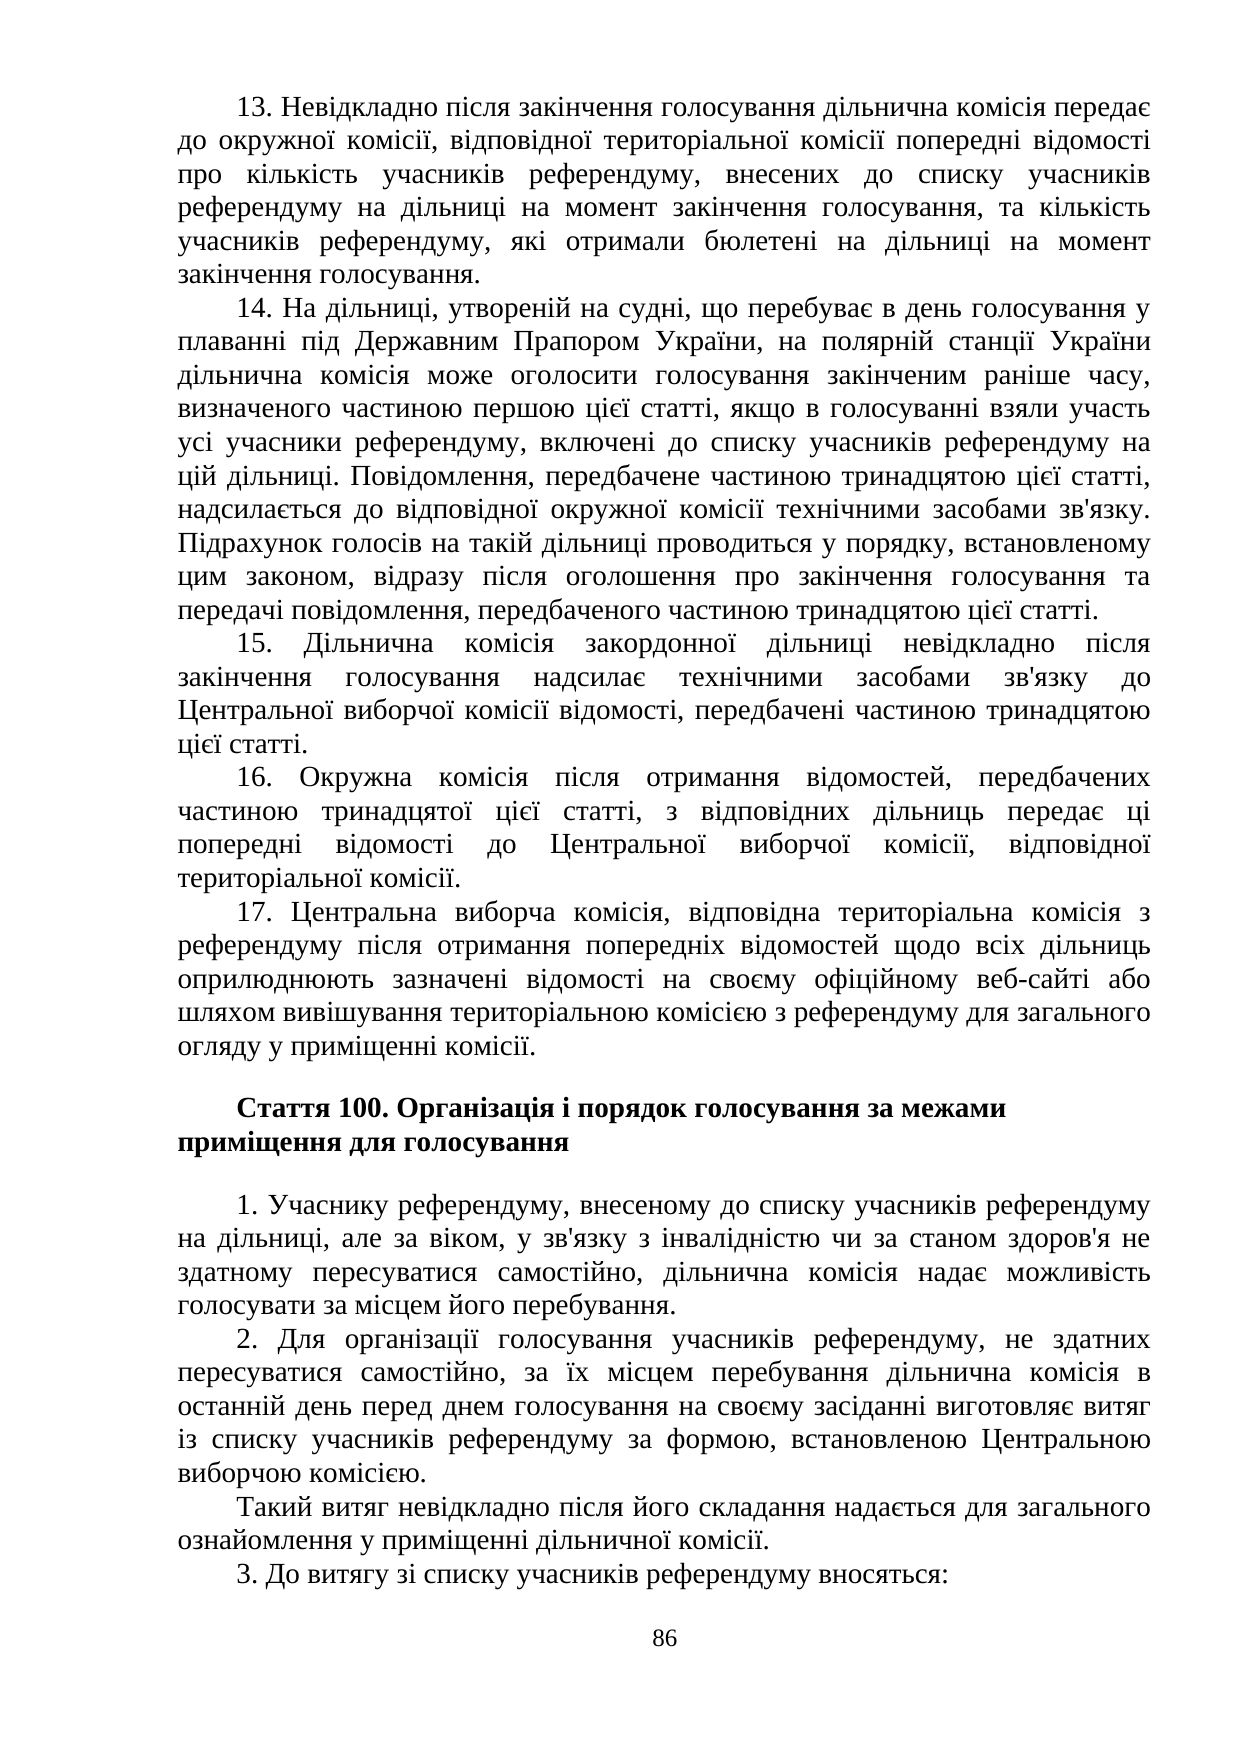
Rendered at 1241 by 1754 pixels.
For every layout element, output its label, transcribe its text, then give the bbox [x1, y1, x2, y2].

text Такий витяг невідкладно після його складання надається для загального ознайомлення у приміщенні дільничної комісії. [177, 1489, 1152, 1556]
text 15. Дільнична комісія закордонної дільниці невідкладно після закінчення голосування надсилає технічними засобами зв'язку до Центральної виборчої комісії відомості, передбачені частиною тринадцятою цієї статті. [177, 625, 1152, 759]
text 1. Учаснику референдуму, внесеному до списку учасників референдуму на дільниці, але за віком, у зв'язку з інвалідністю чи за станом здоров'я не здатному пересуватися самостійно, дільнична комісія надає можливість голосувати за місцем його перебування. [177, 1187, 1152, 1321]
text 16. Окружна комісія після отримання відомостей, передбачених частиною тринадцятої цієї статті, з відповідних дільниць передає ці попередні відомості до Центральної виборчої комісії, відповідної територіальної комісії. [177, 759, 1152, 894]
text 13. Невідкладно після закінчення голосування дільнична комісія передає до окружної комісії, відповідної територіальної комісії попередні відомості про кількість учасників референдуму, внесених до списку учасників референдуму на дільниці на момент закінчення голосування, та кількість учасників референдуму, які отримали бюлетені на дільниці на момент закінчення голосування. [177, 89, 1152, 290]
text Стаття 100. Організація і порядок голосування за межами приміщення для голосування [177, 1091, 1152, 1158]
text 17. Центральна виборча комісія, відповідна територіальна комісія з референдуму після отримання попередніх відомостей щодо всіх дільниць оприлюднюють зазначені відомості на своєму офіційному веб-сайті або шляхом вивішування територіальною комісією з референдуму для загального огляду у приміщенні комісії. [177, 894, 1152, 1061]
text 14. На дільниці, утвореній на судні, що перебуває в день голосування у плаванні під Державним Прапором України, на полярній станції України дільнична комісія може оголосити голосування закінченим раніше часу, визначеного частиною першою цієї статті, якщо в голосуванні взяли участь усі учасники референдуму, включені до списку учасників референдуму на цій дільниці. Повідомлення, передбачене частиною тринадцятою цієї статті, надсилається до відповідної окружної комісії технічними засобами зв'язку. Підрахунок голосів на такій дільниці проводиться у порядку, встановленому цим законом, відразу після оголошення про закінчення голосування та передачі повідомлення, передбаченого частиною тринадцятою цієї статті. [177, 290, 1152, 625]
text 2. Для організації голосування учасників референдуму, не здатних пересуватися самостійно, за їх місцем перебування дільнична комісія в останній день перед днем голосування на своєму засіданні виготовляє витяг із списку учасників референдуму за формою, встановленою Центральною виборчою комісією. [177, 1321, 1152, 1489]
text 3. До витягу зі списку учасників референдуму вносяться: [177, 1556, 1152, 1589]
